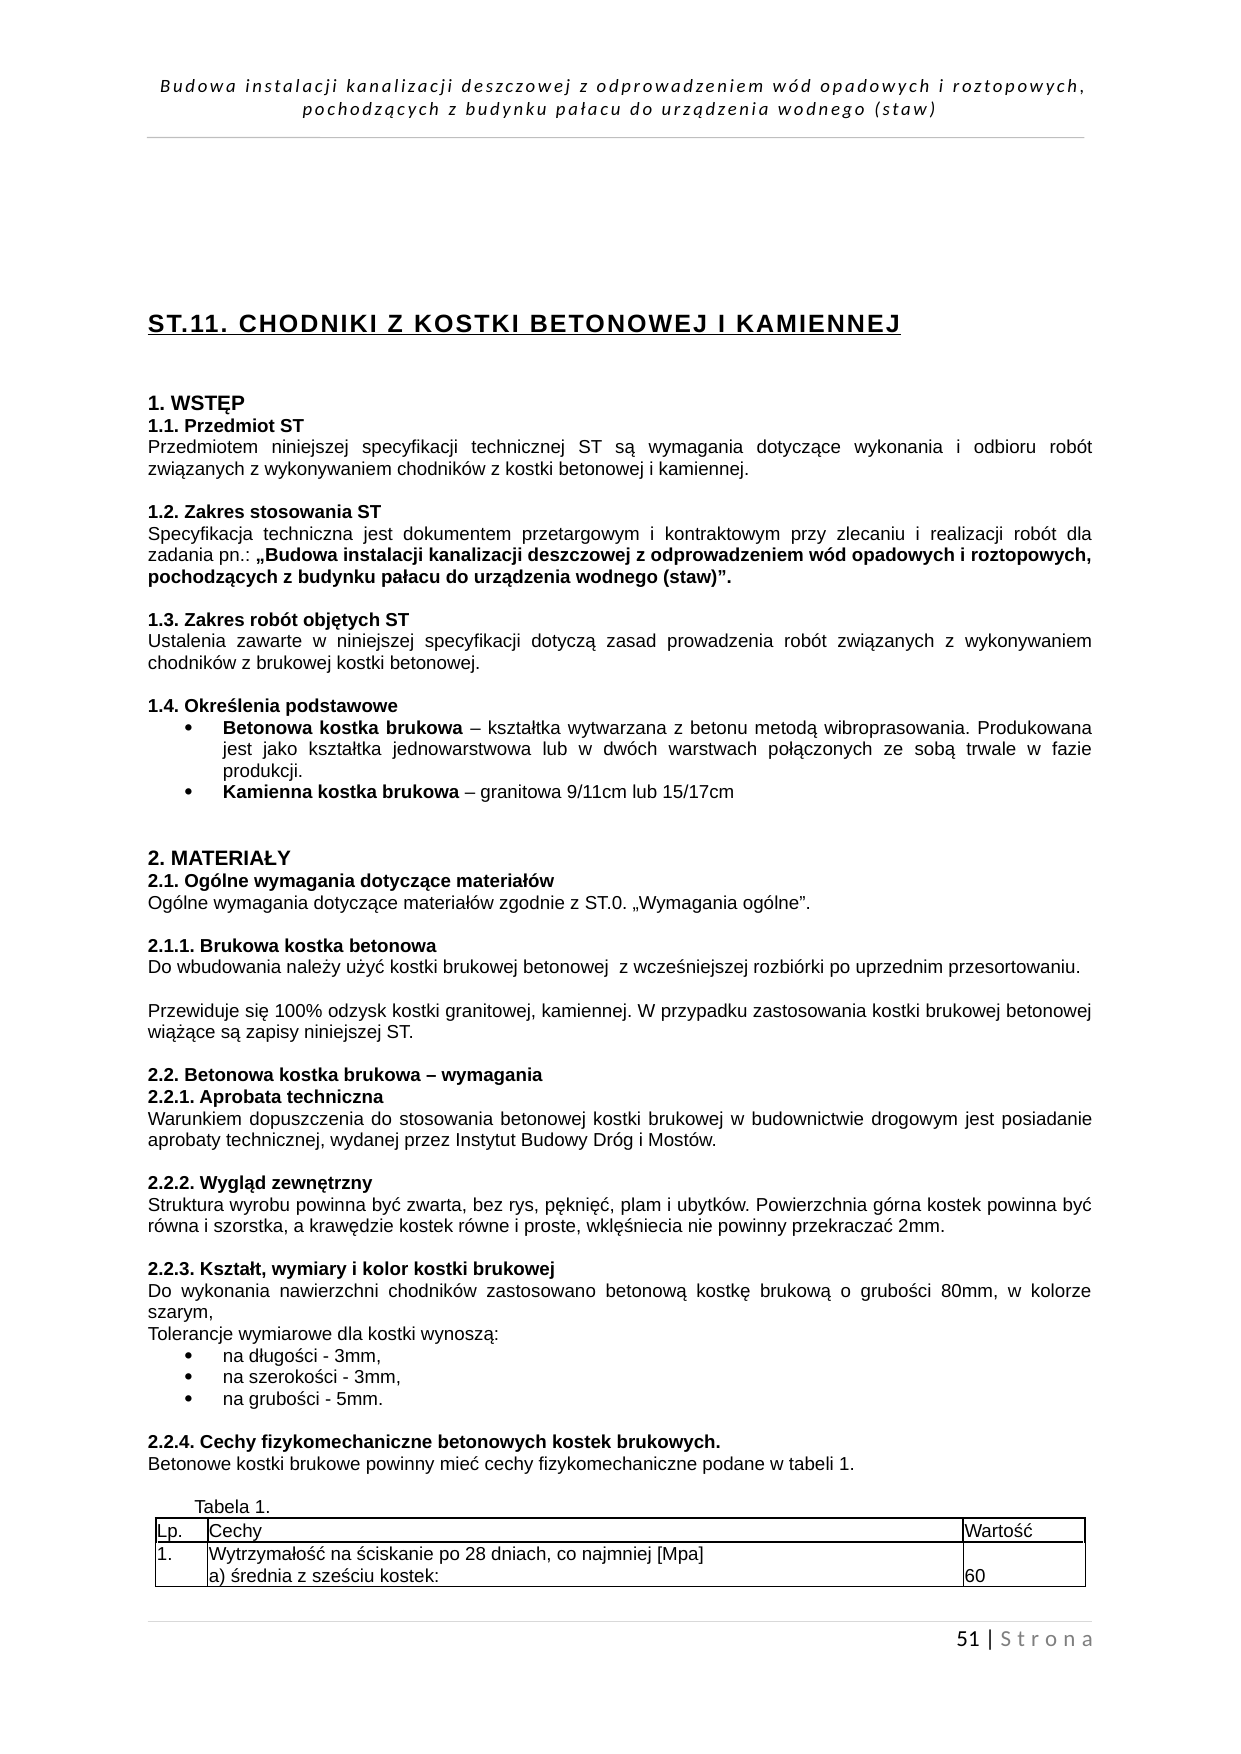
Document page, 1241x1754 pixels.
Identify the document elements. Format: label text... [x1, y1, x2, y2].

table_header Cechy [209, 1519, 962, 1541]
text 1.1. Przedmiot ST [148, 415, 1092, 436]
text 2.1.1. Brukowa kostka betonowa [148, 935, 1092, 956]
text Warunkiem dopuszczenia do stosowania betonowej kostki brukowej w budownictwie drogowym jest posiadanie aprobaty technicznej, wydanej przez Instytut Budowy Dróg i Mostów. [148, 1107, 1092, 1150]
text Do wykonania nawierzchni chodników zastosowano betonową kostkę brukową o grubości 80mm, w kolorze szarym, [148, 1280, 1092, 1323]
list Kamienna kostka brukowa – granitowa 9/11cm lub 15/17cm [185, 781, 1092, 803]
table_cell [208, 1543, 963, 1586]
text 2.2.4. Cechy fizykomechaniczne betonowych kostek brukowych. [148, 1431, 1092, 1453]
text 2. MATERIAŁY [148, 846, 1092, 870]
text Betonowe kostki brukowe powinny mieć cechy fizykomechaniczne podane w tabeli 1. [148, 1453, 1092, 1474]
subtitle ST.11. CHODNIKI Z KOSTKI BETONOWEJ I KAMIENNEJ [148, 309, 1092, 338]
table_cell 1. [156, 1542, 207, 1586]
text 1.4. Określenia podstawowe [148, 695, 1092, 717]
list Betonowa kostka brukowa – kształtka wytwarzana z betonu metodą wibroprasowania. Produkowana jest jako kształtka jednowarstwowa lub w dwóch warstwach połączonych ze sobą trwale w fazie produkcji. [185, 717, 1092, 781]
text 2.2.1. Aprobata techniczna [148, 1086, 1092, 1107]
table_header Wartość [964, 1519, 1084, 1541]
list na długości - 3mm, [185, 1344, 1092, 1366]
list na szerokości - 3mm, [185, 1366, 1092, 1388]
text Przedmiotem niniejszej specyfikacji technicznej ST są wymagania dotyczące wykonania i odbioru robót związanych z wykonywaniem chodników z kostki betonowej i kamiennej. [148, 436, 1092, 479]
table_cell 60 50 [964, 1541, 1085, 1586]
table_header Lp. [157, 1519, 207, 1541]
text 1.2. Zakres stosowania ST [148, 501, 1092, 522]
text Tolerancje wymiarowe dla kostki wynoszą: [148, 1323, 1092, 1344]
text 2.1. Ogólne wymagania dotyczące materiałów [148, 870, 1092, 892]
text Tabela 1. [148, 1496, 1092, 1517]
text Struktura wyrobu powinna być zwarta, bez rys, pęknięć, plam i ubytków. Powierzchnia górna kostek powinna być równa i szorstka, a krawędzie kostek równe i proste, wklęśniecia nie powinny przekraczać 2mm. [148, 1193, 1092, 1237]
text 1. WSTĘP [148, 391, 1092, 415]
text Ustalenia zawarte w niniejszej specyfikacji dotyczą zasad prowadzenia robót związanych z wykonywaniem chodników z brukowej kostki betonowej. [148, 630, 1092, 673]
text Do wbudowania należy użyć kostki brukowej betonowej z wcześniejszej rozbiórki po uprzednim przesortowaniu. [148, 956, 1092, 978]
text 2.2.2. Wygląd zewnętrzny [148, 1172, 1092, 1193]
text 2.2.3. Kształt, wymiary i kolor kostki brukowej [148, 1258, 1092, 1280]
text 1.3. Zakres robót objętych ST [148, 609, 1092, 630]
text Przewiduje się 100% odzysk kostki granitowej, kamiennej. W przypadku zastosowania kostki brukowej betonowej wiążące są zapisy niniejszej ST. [148, 999, 1092, 1043]
list na grubości - 5mm. [185, 1388, 1092, 1409]
text Specyfikacja techniczna jest dokumentem przetargowym i kontraktowym przy zlecaniu i realizacji robót dla zadania pn.: „Budowa instalacji kanalizacji deszczowej z odprowadzeniem wód opadowych i roztopowych, pochodzących z budynku pałacu do urządzenia wodnego (staw)”. [148, 522, 1092, 587]
text 2.2. Betonowa kostka brukowa – wymagania [148, 1064, 1092, 1086]
text Ogólne wymagania dotyczące materiałów zgodnie z ST.0. „Wymagania ogólne”. [148, 892, 1092, 913]
